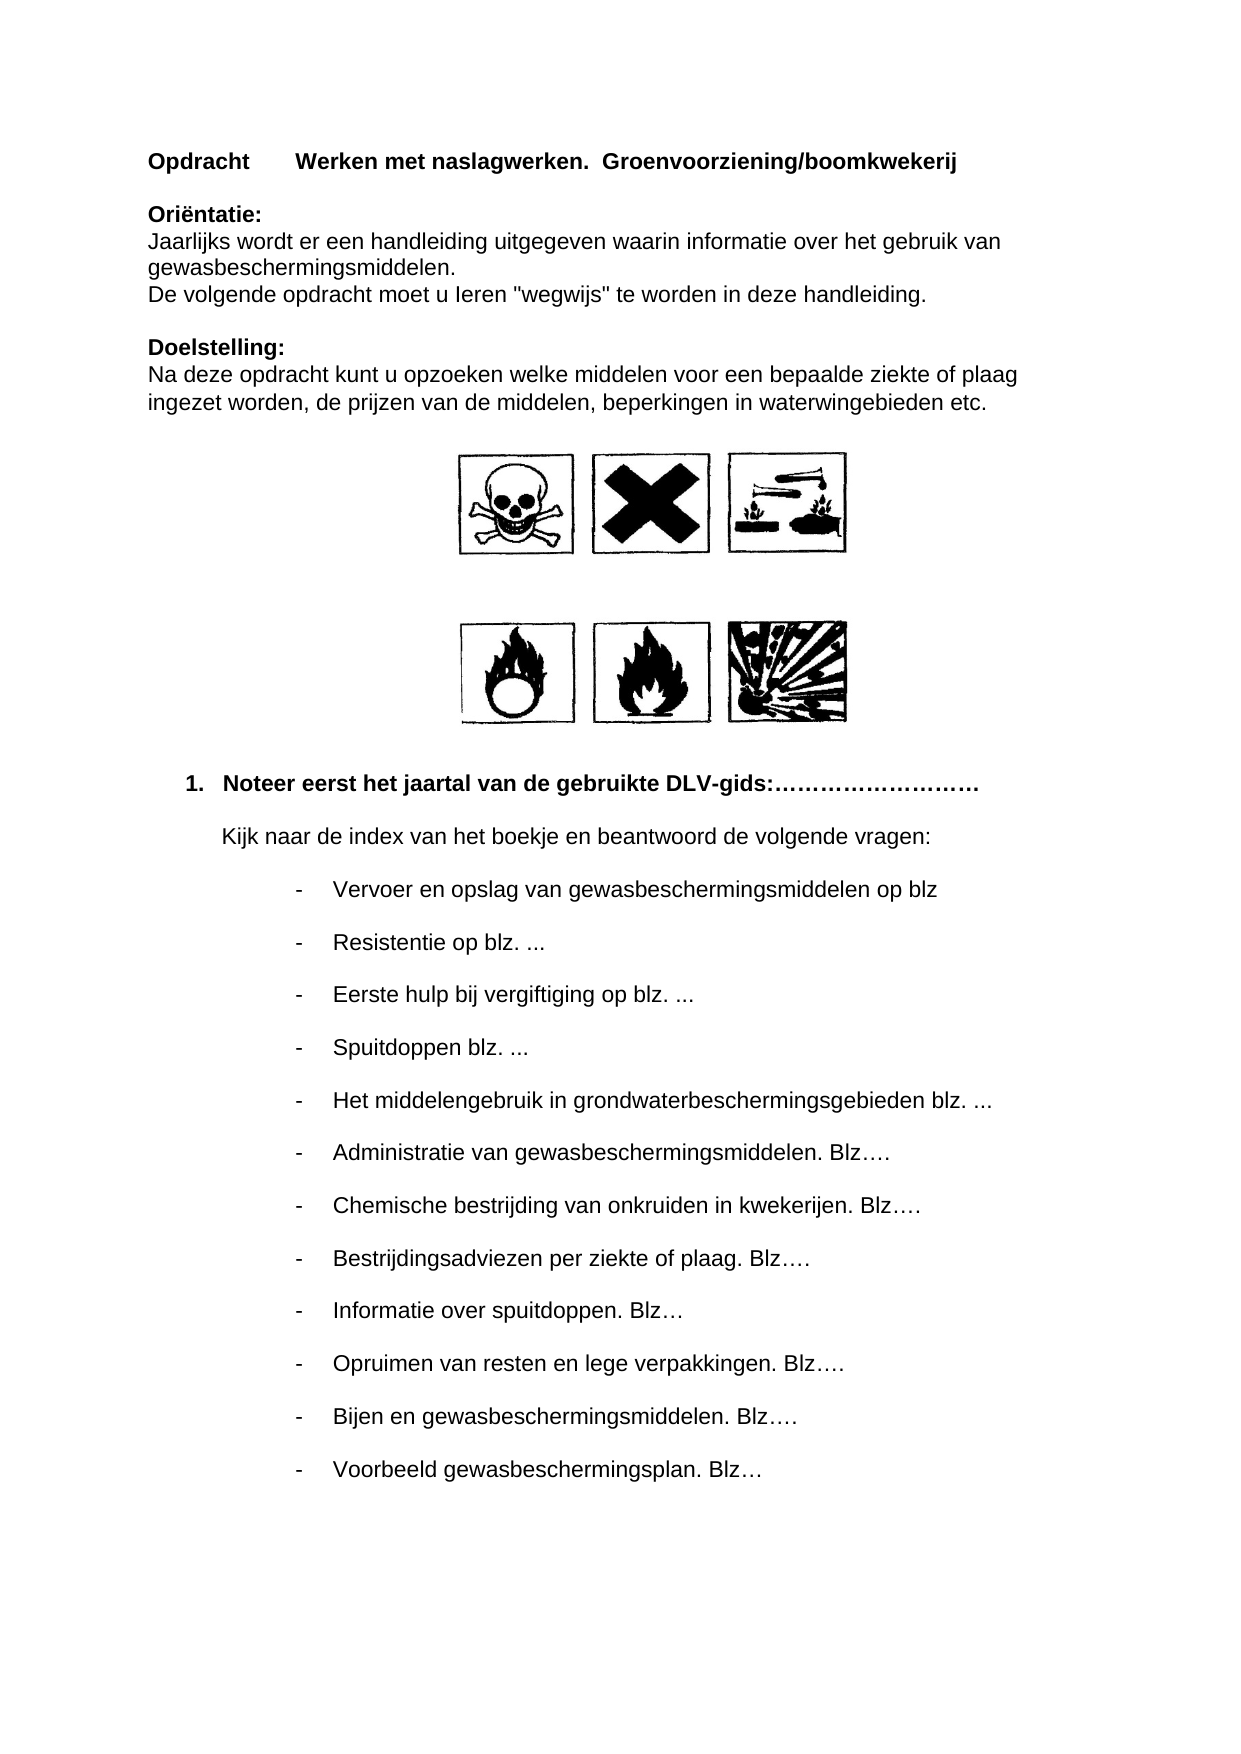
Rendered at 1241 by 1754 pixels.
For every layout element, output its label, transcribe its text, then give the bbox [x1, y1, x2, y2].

picture [442, 442, 859, 744]
list Informatie over spuitdoppen. Blz… [295, 1297, 1093, 1324]
text Na deze opdracht kunt u opzoeken welke middelen voor een bepaalde ziekte of plaag ingezet worden, de prijzen van de middelen, beperkingen in waterwingebieden etc. [148, 360, 1093, 416]
list Administratie van gewasbeschermingsmiddelen. Blz…. [295, 1139, 1093, 1166]
text Kijk naar de index van het boekje en beantwoord de volgende vragen: [185, 823, 1093, 849]
list Opruimen van resten en lege verpakkingen. Blz…. [295, 1350, 1093, 1376]
text Opdracht Werken met naslagwerken. Groenvoorziening/boomkwekerij [148, 148, 1093, 174]
text Jaarlijks wordt er een handleiding uitgegeven waarin informatie over het gebruik van gewasbeschermingsmiddelen. [148, 228, 1093, 281]
list Chemische bestrijding van onkruiden in kwekerijen. Blz…. [295, 1192, 1093, 1218]
list Eerste hulp bij vergiftiging op blz. ... [295, 981, 1093, 1007]
list Bijen en gewasbeschermingsmiddelen. Blz…. [295, 1403, 1093, 1429]
list Vervoer en opslag van gewasbeschermingsmiddelen op blz [295, 876, 1093, 902]
text Doelstelling: [148, 334, 1093, 360]
list Noteer eerst het jaartal van de gebruikte DLV-gids:……………………… [185, 770, 1093, 797]
list Spuitdoppen blz. ... [295, 1034, 1093, 1060]
text Oriëntatie: [148, 203, 1093, 228]
list Het middelengebruik in grondwaterbeschermingsgebieden blz. ... [295, 1087, 1093, 1113]
list Voorbeeld gewasbeschermingsplan. Blz… [295, 1456, 1093, 1482]
text De volgende opdracht moet u Ieren "wegwijs" te worden in deze handleiding. [148, 281, 1093, 307]
list Resistentie op blz. ... [295, 928, 1093, 955]
list Bestrijdingsadviezen per ziekte of plaag. Blz…. [295, 1245, 1093, 1271]
